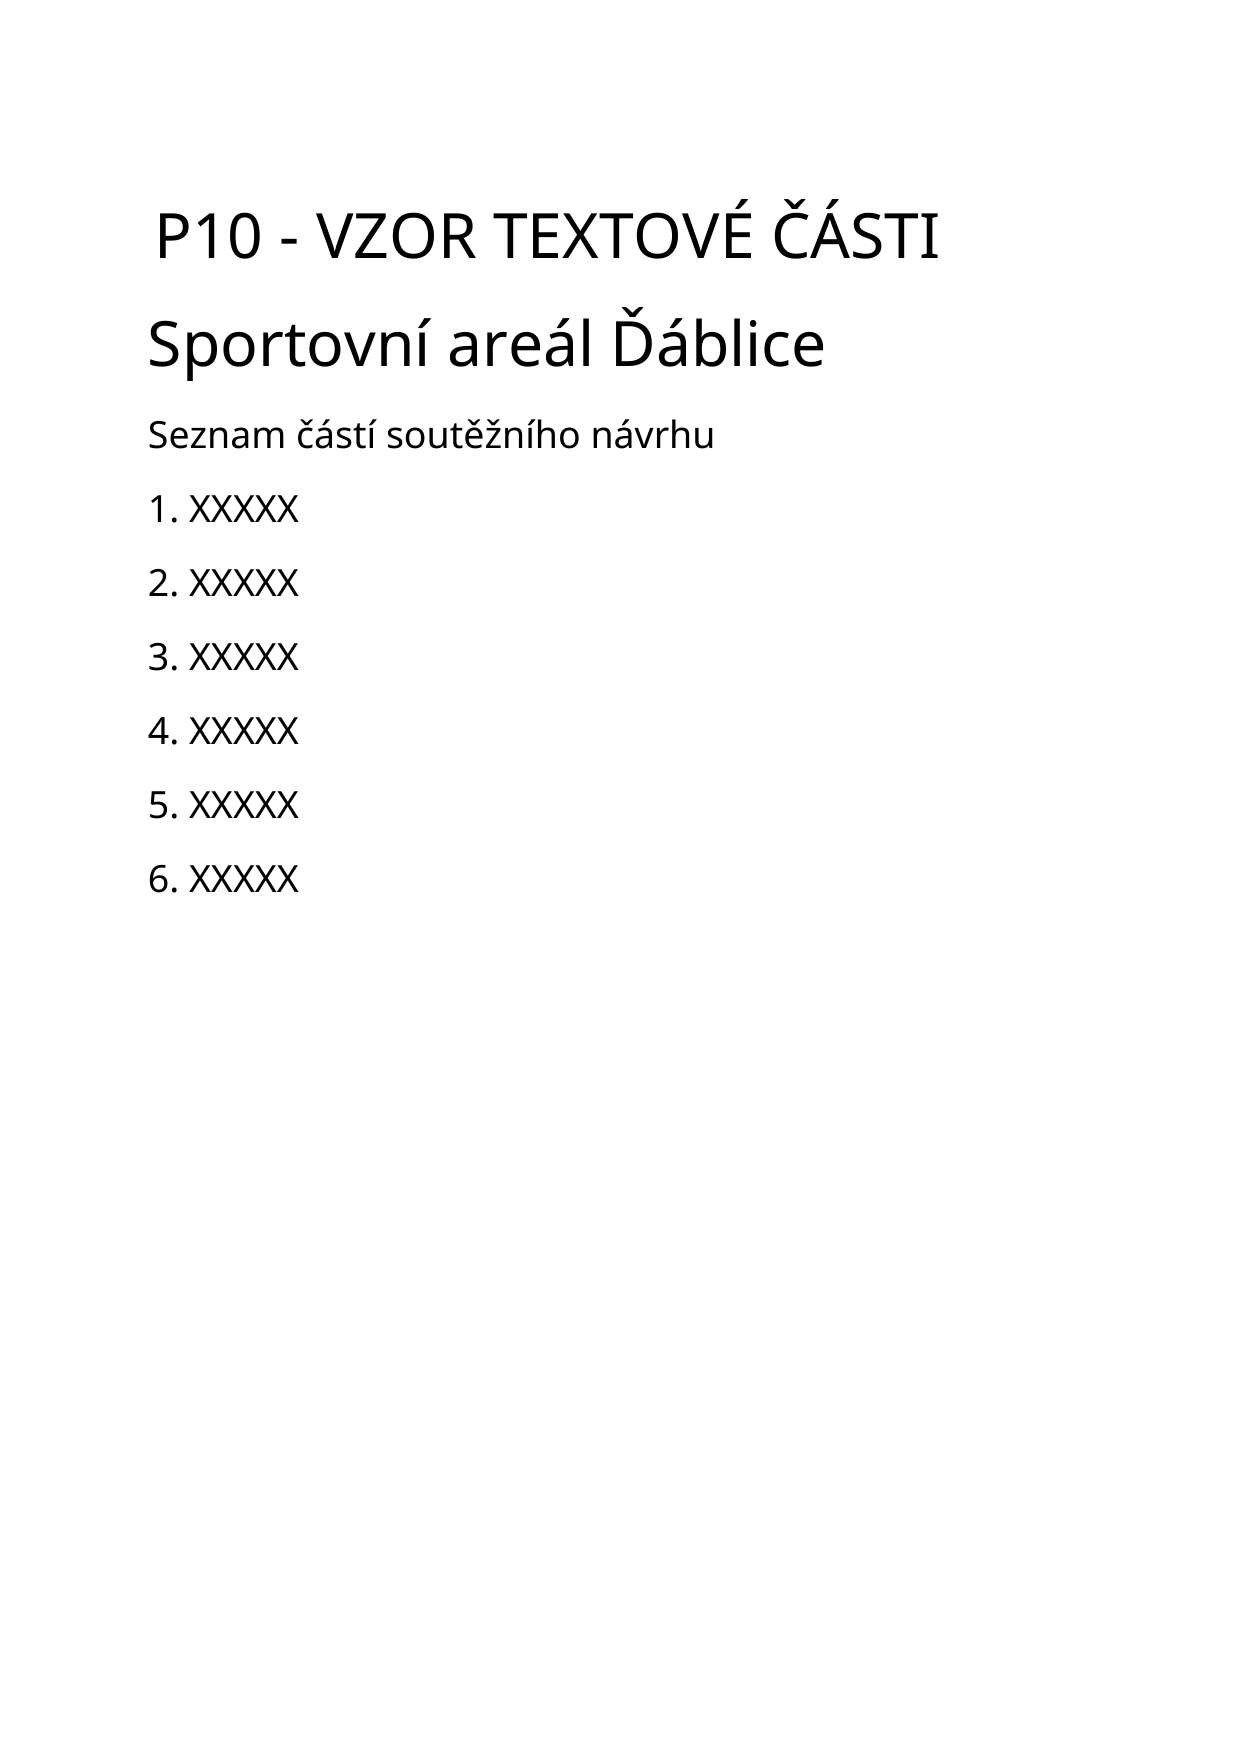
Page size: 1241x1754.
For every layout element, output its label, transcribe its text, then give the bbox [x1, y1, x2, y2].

text 2. XXXXX [148, 556, 1093, 607]
text 6. XXXXX [148, 852, 1093, 903]
text Sportovní areál Ďáblice [148, 300, 1093, 385]
text P10 - VZOR TEXTOVÉ ČÁSTI [148, 192, 1093, 277]
text 1. XXXXX [148, 482, 1093, 533]
text 3. XXXXX [148, 630, 1093, 681]
text 4. XXXXX [148, 704, 1093, 755]
text Seznam částí soutěžního návrhu [148, 408, 1093, 459]
text 5. XXXXX [148, 778, 1093, 829]
